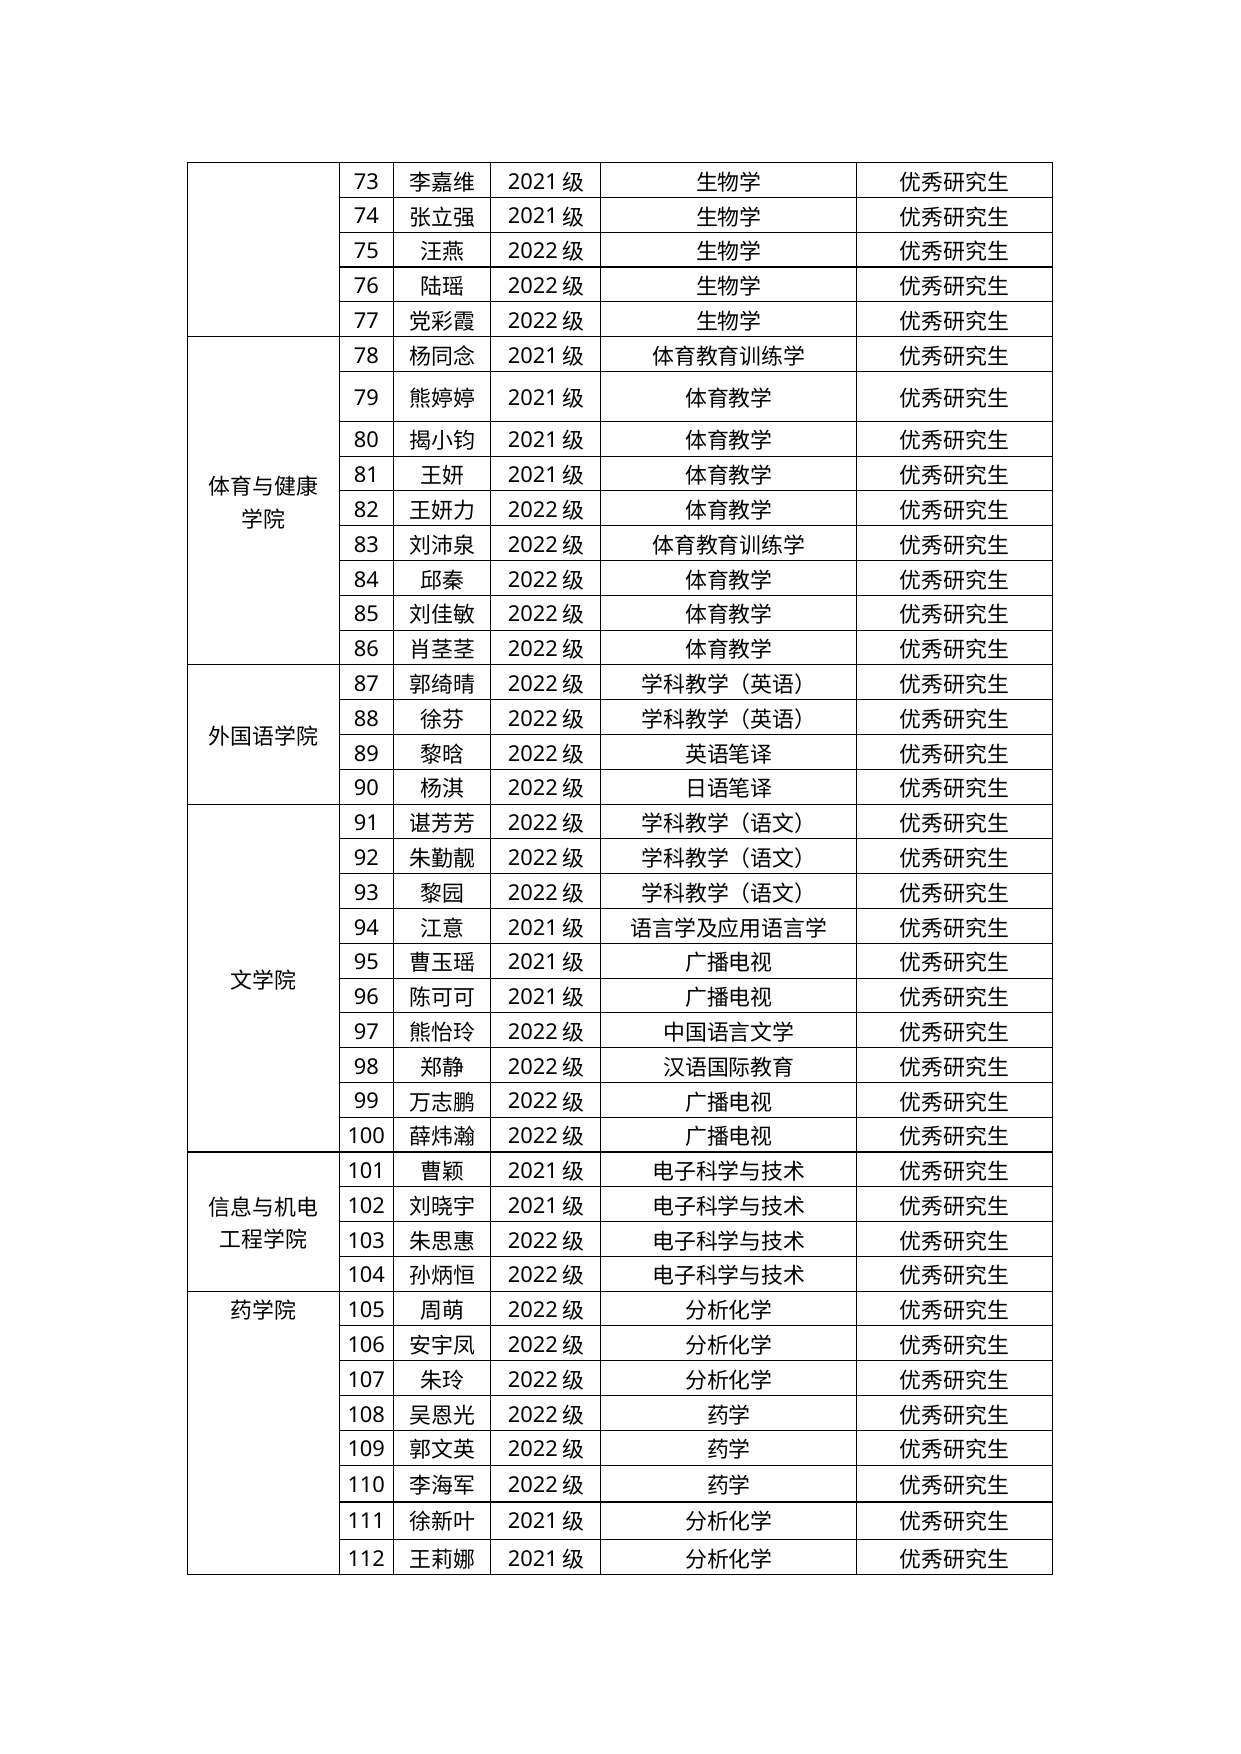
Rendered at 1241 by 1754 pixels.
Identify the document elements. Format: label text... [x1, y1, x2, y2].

table_cell 97 [340, 1013, 393, 1047]
table_cell 2022级 [491, 631, 600, 664]
table_cell 分析化学 [601, 1540, 856, 1574]
table_cell 优秀研究生 [857, 631, 1052, 664]
table_cell 100 [340, 1118, 393, 1151]
table_cell 2022级 [491, 1361, 600, 1395]
table_cell 优秀研究生 [857, 1222, 1052, 1256]
table_cell 75 [340, 233, 393, 266]
table_cell 优秀研究生 [857, 163, 1052, 197]
table_cell 2021级 [491, 979, 600, 1012]
table_cell 2021级 [491, 198, 600, 232]
table_cell 2022级 [491, 1118, 600, 1151]
table_cell 2022级 [491, 526, 600, 560]
table_cell 110 [340, 1466, 393, 1501]
table_cell 吴恩光 [394, 1396, 490, 1430]
table_cell 优秀研究生 [857, 909, 1052, 943]
table_cell 74 [340, 198, 393, 232]
table_cell 杨淇 [394, 770, 490, 803]
table_cell 生命科学学院 [188, 163, 339, 336]
table_cell 2021级 [491, 372, 600, 421]
table_cell 85 [340, 596, 393, 629]
table_cell 2022级 [491, 770, 600, 803]
table_cell 2021级 [491, 163, 600, 197]
table_cell 79 [340, 372, 393, 421]
table_cell 2022级 [491, 665, 600, 699]
table_cell 109 [340, 1431, 393, 1464]
table_cell 朱思惠 [394, 1222, 490, 1256]
table_cell 李嘉维 [394, 163, 490, 197]
table_cell 2021级 [491, 944, 600, 977]
table_cell 生物学 [601, 163, 856, 197]
table_cell 广播电视 [601, 979, 856, 1012]
table_cell 王妍 [394, 457, 490, 490]
table_cell 88 [340, 700, 393, 734]
table_cell 刘沛泉 [394, 526, 490, 560]
table_cell 刘佳敏 [394, 596, 490, 629]
table_cell 电子科学与技术 [601, 1222, 856, 1256]
table_cell 优秀研究生 [857, 422, 1052, 456]
table_cell 黎园 [394, 874, 490, 908]
table_cell 91 [340, 805, 393, 838]
table_cell 药学 [601, 1466, 856, 1501]
table_cell 96 [340, 979, 393, 1012]
table_cell 外国语学院 [188, 665, 339, 803]
table_cell 90 [340, 770, 393, 803]
table_cell 优秀研究生 [857, 1118, 1052, 1151]
table_cell 2022级 [491, 1013, 600, 1047]
table_cell 78 [340, 337, 393, 371]
table_cell 优秀研究生 [857, 979, 1052, 1012]
table_cell 党彩霞 [394, 302, 490, 336]
table_cell 学科教学（语文） [601, 874, 856, 908]
table_cell 2022级 [491, 1048, 600, 1082]
table_cell 77 [340, 302, 393, 336]
table_cell 2021级 [491, 337, 600, 371]
table_cell 熊怡玲 [394, 1013, 490, 1047]
table_cell 薛炜瀚 [394, 1118, 490, 1151]
table_cell 优秀研究生 [857, 839, 1052, 873]
table_cell 生物学 [601, 233, 856, 266]
table_cell 优秀研究生 [857, 1326, 1052, 1360]
table_cell 2021级 [491, 1503, 600, 1539]
table_cell 体育教学 [601, 491, 856, 525]
table_cell 优秀研究生 [857, 665, 1052, 699]
table_cell 英语笔译 [601, 735, 856, 769]
table_cell 优秀研究生 [857, 1540, 1052, 1574]
table_cell 刘晓宇 [394, 1187, 490, 1221]
table_cell 体育教育训练学 [601, 526, 856, 560]
table_cell 李海军 [394, 1466, 490, 1501]
table_cell 药学院 [188, 1292, 339, 1574]
table_cell 76 [340, 268, 393, 301]
table_cell 优秀研究生 [857, 596, 1052, 629]
table_cell 2022级 [491, 1292, 600, 1325]
table_cell 学科教学（英语） [601, 700, 856, 734]
table_cell 优秀研究生 [857, 770, 1052, 803]
table_cell 2022级 [491, 1326, 600, 1360]
table_cell 80 [340, 422, 393, 456]
table_cell 电子科学与技术 [601, 1153, 856, 1186]
table_cell 邱秦 [394, 561, 490, 595]
table_cell 分析化学 [601, 1503, 856, 1539]
table_cell 学科教学（语文） [601, 805, 856, 838]
table_cell 2022级 [491, 1083, 600, 1117]
table_cell 电子科学与技术 [601, 1257, 856, 1291]
table_cell 99 [340, 1083, 393, 1117]
table_cell 王妍力 [394, 491, 490, 525]
table_cell 106 [340, 1326, 393, 1360]
table_cell 优秀研究生 [857, 735, 1052, 769]
table_cell 2022级 [491, 491, 600, 525]
table_cell 日语笔译 [601, 770, 856, 803]
table_cell 广播电视 [601, 1083, 856, 1117]
table_cell 药学 [601, 1431, 856, 1464]
table_cell 优秀研究生 [857, 1292, 1052, 1325]
table_cell 体育教学 [601, 422, 856, 456]
table_cell 体育与健康 学院 [188, 337, 339, 664]
table_cell 2021级 [491, 457, 600, 490]
table_cell 徐新叶 [394, 1503, 490, 1539]
table_cell 揭小钧 [394, 422, 490, 456]
table_cell 曹玉瑶 [394, 944, 490, 977]
table_cell 优秀研究生 [857, 1361, 1052, 1395]
table_cell 2022级 [491, 596, 600, 629]
table_cell 万志鹏 [394, 1083, 490, 1117]
table_cell 93 [340, 874, 393, 908]
table_cell 陆瑶 [394, 268, 490, 301]
table_cell 生物学 [601, 198, 856, 232]
table_cell 2022级 [491, 1431, 600, 1464]
table_cell 2022级 [491, 268, 600, 301]
table_cell 汪燕 [394, 233, 490, 266]
table_cell 优秀研究生 [857, 561, 1052, 595]
table_cell 朱玲 [394, 1361, 490, 1395]
table_cell 语言学及应用语言学 [601, 909, 856, 943]
table_cell 105 [340, 1292, 393, 1325]
table_cell 92 [340, 839, 393, 873]
table_cell 谌芳芳 [394, 805, 490, 838]
table_cell 2022级 [491, 735, 600, 769]
table_cell 体育教学 [601, 561, 856, 595]
table_cell 94 [340, 909, 393, 943]
table_cell 体育教育训练学 [601, 337, 856, 371]
table_cell 2022级 [491, 874, 600, 908]
table_cell 优秀研究生 [857, 874, 1052, 908]
table_cell 周萌 [394, 1292, 490, 1325]
table_cell 孙炳恒 [394, 1257, 490, 1291]
table_cell 分析化学 [601, 1361, 856, 1395]
table_cell 汉语国际教育 [601, 1048, 856, 1082]
table_cell 82 [340, 491, 393, 525]
table_cell 101 [340, 1153, 393, 1186]
table_cell 徐芬 [394, 700, 490, 734]
table_cell 郭绮晴 [394, 665, 490, 699]
table_cell 86 [340, 631, 393, 664]
table_cell 111 [340, 1503, 393, 1539]
table_cell 2022级 [491, 1466, 600, 1501]
table_cell 江意 [394, 909, 490, 943]
table_cell 优秀研究生 [857, 457, 1052, 490]
table_cell 生物学 [601, 302, 856, 336]
table_cell 中国语言文学 [601, 1013, 856, 1047]
table_cell 2022级 [491, 839, 600, 873]
table_cell 87 [340, 665, 393, 699]
table_cell 优秀研究生 [857, 337, 1052, 371]
table_cell 2021级 [491, 909, 600, 943]
table_cell 95 [340, 944, 393, 977]
table_cell 优秀研究生 [857, 944, 1052, 977]
table_cell 体育教学 [601, 372, 856, 421]
table_cell 优秀研究生 [857, 233, 1052, 266]
table_cell 优秀研究生 [857, 491, 1052, 525]
table_cell 108 [340, 1396, 393, 1430]
table_cell 优秀研究生 [857, 1048, 1052, 1082]
table_cell 优秀研究生 [857, 198, 1052, 232]
table_cell 103 [340, 1222, 393, 1256]
table_cell 2022级 [491, 1257, 600, 1291]
table_cell 曹颖 [394, 1153, 490, 1186]
table_cell 分析化学 [601, 1292, 856, 1325]
table_cell 安宇凤 [394, 1326, 490, 1360]
table_cell 广播电视 [601, 1118, 856, 1151]
table_cell 优秀研究生 [857, 1396, 1052, 1430]
table_cell 优秀研究生 [857, 805, 1052, 838]
table_cell 2022级 [491, 805, 600, 838]
table_cell 广播电视 [601, 944, 856, 977]
table_cell 102 [340, 1187, 393, 1221]
table_cell 陈可可 [394, 979, 490, 1012]
table_cell 学科教学（英语） [601, 665, 856, 699]
table_cell 学科教学（语文） [601, 839, 856, 873]
table_cell 2021级 [491, 1540, 600, 1574]
table_cell 83 [340, 526, 393, 560]
table_cell 优秀研究生 [857, 700, 1052, 734]
table_cell 98 [340, 1048, 393, 1082]
table_cell 文学院 [188, 805, 339, 1151]
table_cell 优秀研究生 [857, 1257, 1052, 1291]
table_cell 2021级 [491, 1153, 600, 1186]
table_cell 药学 [601, 1396, 856, 1430]
table_cell 2022级 [491, 1396, 600, 1430]
table_cell 优秀研究生 [857, 1013, 1052, 1047]
table_cell 电子科学与技术 [601, 1187, 856, 1221]
table_cell 89 [340, 735, 393, 769]
table_cell 2021级 [491, 422, 600, 456]
table_cell 生物学 [601, 268, 856, 301]
table_cell 黎晗 [394, 735, 490, 769]
table_cell 朱勤靓 [394, 839, 490, 873]
table_cell 张立强 [394, 198, 490, 232]
table_cell 2021级 [491, 1187, 600, 1221]
table_cell 王莉娜 [394, 1540, 490, 1574]
table_cell 2022级 [491, 302, 600, 336]
table_cell 优秀研究生 [857, 1153, 1052, 1186]
table_cell 2022级 [491, 561, 600, 595]
table_cell 分析化学 [601, 1326, 856, 1360]
table_cell 84 [340, 561, 393, 595]
table_cell 104 [340, 1257, 393, 1291]
table_cell 信息与机电 工程学院 [188, 1153, 339, 1291]
table_cell 优秀研究生 [857, 372, 1052, 421]
table_cell 优秀研究生 [857, 526, 1052, 560]
table_cell 81 [340, 457, 393, 490]
table_cell 优秀研究生 [857, 302, 1052, 336]
table_cell 优秀研究生 [857, 1431, 1052, 1464]
table_cell 优秀研究生 [857, 268, 1052, 301]
table_cell 熊婷婷 [394, 372, 490, 421]
table_cell 杨同念 [394, 337, 490, 371]
table_cell 2022级 [491, 1222, 600, 1256]
table_cell 优秀研究生 [857, 1466, 1052, 1501]
table_cell 体育教学 [601, 631, 856, 664]
table_cell 优秀研究生 [857, 1503, 1052, 1539]
table_cell 郑静 [394, 1048, 490, 1082]
table_cell 73 [340, 163, 393, 197]
table_cell 肖茎茎 [394, 631, 490, 664]
table_cell 体育教学 [601, 596, 856, 629]
table_cell 2022级 [491, 700, 600, 734]
table_cell 112 [340, 1540, 393, 1574]
table_cell 郭文英 [394, 1431, 490, 1464]
table_cell 2022级 [491, 233, 600, 266]
table_cell 107 [340, 1361, 393, 1395]
table_cell 体育教学 [601, 457, 856, 490]
table_cell 优秀研究生 [857, 1083, 1052, 1117]
table_cell 优秀研究生 [857, 1187, 1052, 1221]
